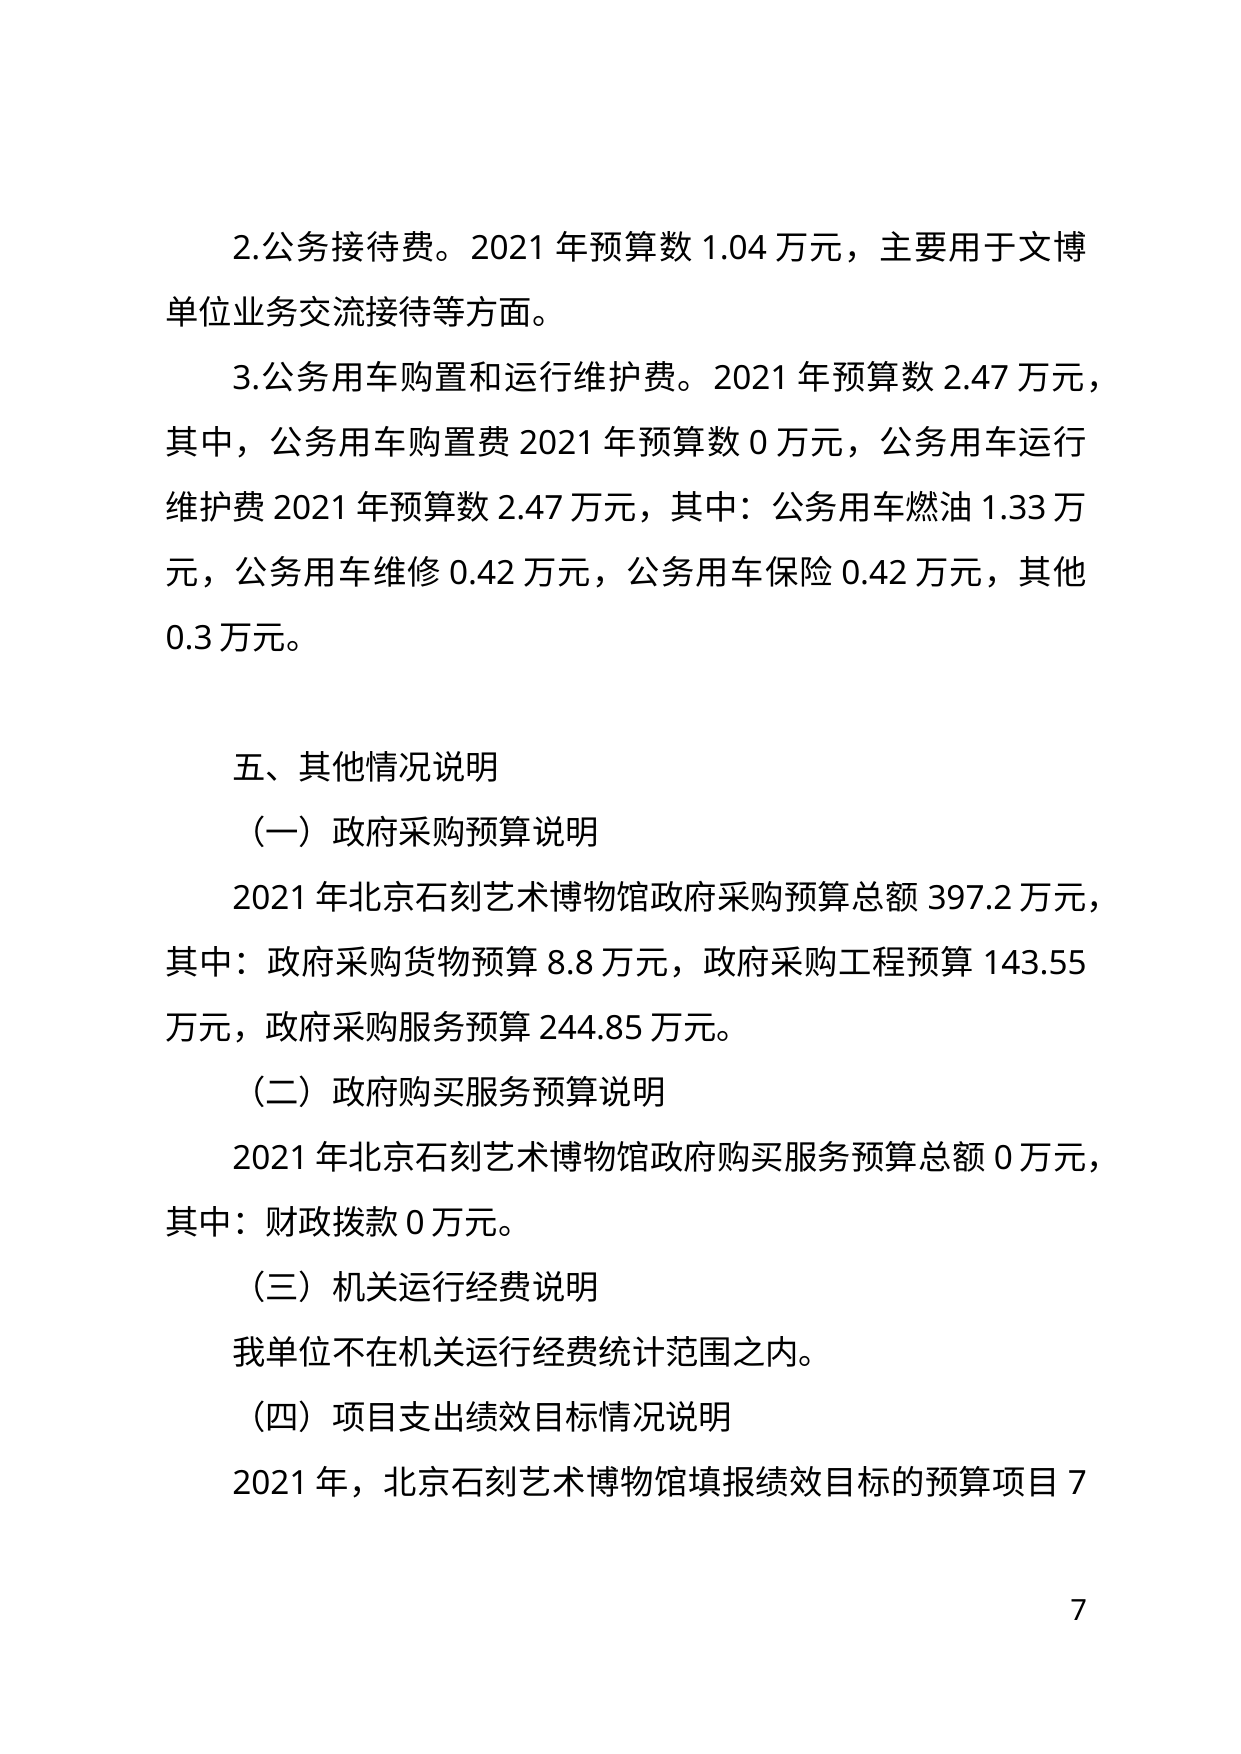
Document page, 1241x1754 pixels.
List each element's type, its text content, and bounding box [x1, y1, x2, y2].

text （四）项目支出绩效目标情况说明 [165, 1382, 1087, 1447]
text 2.公务接待费。2021年预算数1.04万元，主要用于文博单位业务交流接待等方面。 [165, 212, 1087, 342]
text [165, 1447, 1087, 1512]
text 五、其他情况说明 [165, 732, 1087, 797]
text 3.公务用车购置和运行维护费。2021年预算数2.47万元，其中，公务用车购置费2021年预算数0万元，公务用车运行维护费2021年预算数2.47万元，其中：公务用车燃油1.33万元，公务用车维修0.42万元，公务用车保险0.42万元，其他0.3万元。 [165, 342, 1087, 667]
text 我单位不在机关运行经费统计范围之内。 [165, 1317, 1087, 1382]
text （二）政府购买服务预算说明 [165, 1057, 1087, 1122]
text （三）机关运行经费说明 [165, 1252, 1087, 1317]
text （一）政府采购预算说明 [165, 797, 1087, 862]
text 2021年北京石刻艺术博物馆政府购买服务预算总额0万元，其中：财政拨款0万元。 [165, 1122, 1087, 1252]
text 2021年北京石刻艺术博物馆政府采购预算总额397.2万元，其中：政府采购货物预算8.8万元，政府采购工程预算143.55万元，政府采购服务预算244.85万元。 [165, 862, 1087, 1057]
